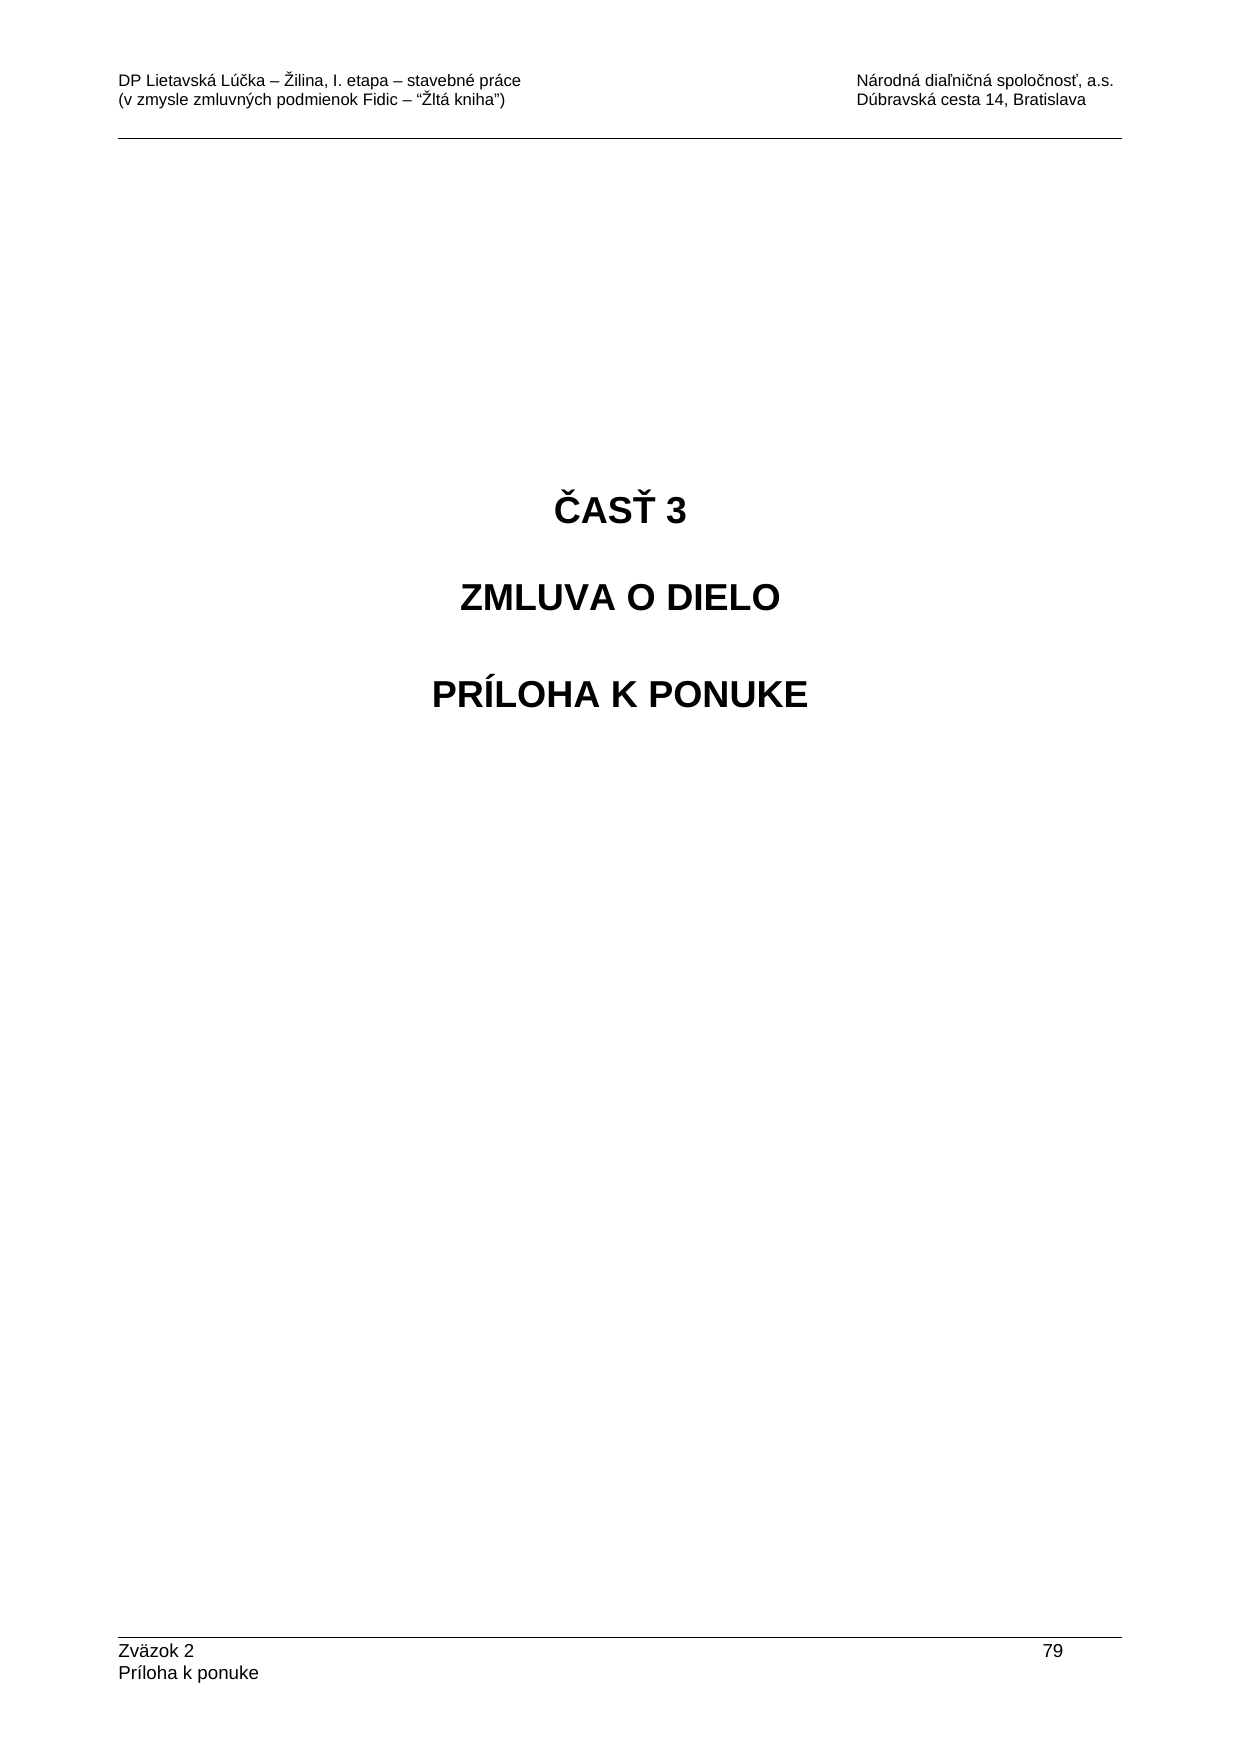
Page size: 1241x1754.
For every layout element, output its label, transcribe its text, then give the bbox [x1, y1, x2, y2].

text časť 3 [118, 488, 1122, 532]
text ZMLUVA O DIELO [118, 575, 1122, 618]
text PrílohA k ponuke [118, 672, 1122, 715]
